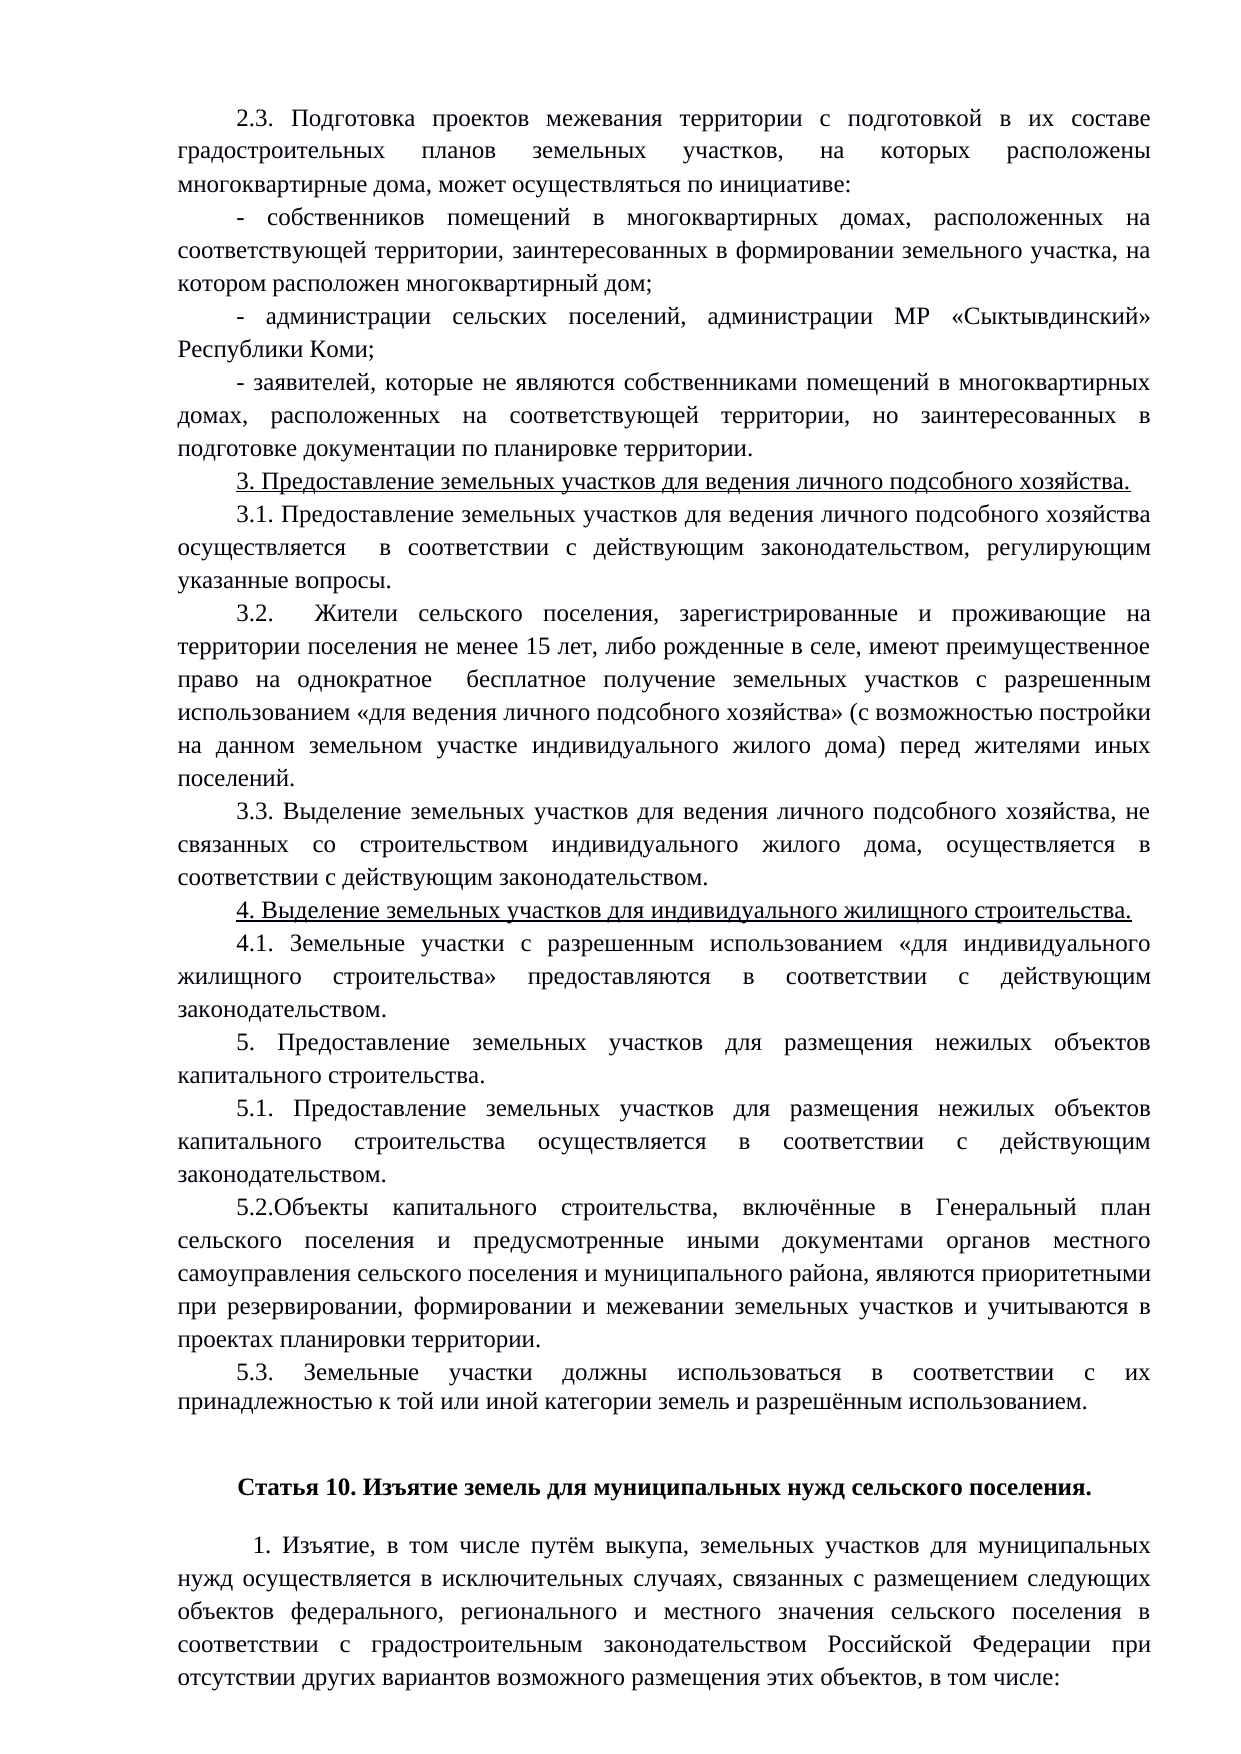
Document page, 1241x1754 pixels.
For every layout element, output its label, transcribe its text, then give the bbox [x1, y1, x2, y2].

text 5.1. Предоставление земельных участков для размещения нежилых объектов капитального строительства осуществляется в соответствии с действующим законодательством. [177, 1093, 1152, 1188]
list Статья 10. Изъятие земель для муниципальных нужд сельского поселения. [177, 1472, 1152, 1501]
text 3.1. Предоставление земельных участков для ведения личного подсобного хозяйства осуществляется в соответствии с действующим законодательством, регулирующим указанные вопросы. [177, 499, 1152, 594]
text 5. Предоставление земельных участков для размещения нежилых объектов капитального строительства. [177, 1027, 1152, 1089]
text - заявителей, которые не являются собственниками помещений в многоквартирных домах, расположенных на соответствующей территории, но заинтересованных в подготовке документации по планировке территории. [177, 367, 1152, 462]
text 3. Предоставление земельных участков для ведения личного подсобного хозяйства. [177, 466, 1152, 494]
text 3.3. Выделение земельных участков для ведения личного подсобного хозяйства, не связанных со строительством индивидуального жилого дома, осуществляется в соответствии с действующим законодательством. [177, 796, 1152, 891]
text 5.3. Земельные участки должны использоваться в соответствии с их принадлежностью к той или иной категории земель и разрешённым использованием. [177, 1357, 1152, 1415]
text - собственников помещений в многоквартирных домах, расположенных на соответствующей территории, заинтересованных в формировании земельного участка, на котором расположен многоквартирный дом; [177, 202, 1152, 296]
text 2.3. Подготовка проектов межевания территории с подготовкой в их составе градостроительных планов земельных участков, на которых расположены многоквартирные дома, может осуществляться по инициативе: [177, 103, 1152, 197]
text 4. Выделение земельных участков для индивидуального жилищного строительства. [177, 895, 1152, 924]
text 1. Изъятие, в том числе путём выкупа, земельных участков для муниципальных нужд осуществляется в исключительных случаях, связанных с размещением следующих объектов федерального, регионального и местного значения сельского поселения в соответствии с градостроительным законодательством Российской Федерации при отсутствии других вариантов возможного размещения этих объектов, в том числе: [177, 1530, 1152, 1691]
text 5.2.Объекты капитального строительства, включённые в Генеральный план сельского поселения и предусмотренные иными документами органов местного самоуправления сельского поселения и муниципального района, являются приоритетными при резервировании, формировании и межевании земельных участков и учитываются в проектах планировки территории. [177, 1192, 1152, 1353]
text - администрации сельских поселений, администрации МР «Сыктывдинский» Республики Коми; [177, 301, 1152, 362]
text 4.1. Земельные участки с разрешенным использованием «для индивидуального жилищного строительства» предоставляются в соответствии с действующим законодательством. [177, 928, 1152, 1023]
text 3.2. Жители сельского поселения, зарегистрированные и проживающие на территории поселения не менее 15 лет, либо рожденные в селе, имеют преимущественное право на однократное бесплатное получение земельных участков с разрешенным использованием «для ведения личного подсобного хозяйства» (с возможностью постройки на данном земельном участке индивидуального жилого дома) перед жителями иных поселений. [177, 598, 1152, 792]
